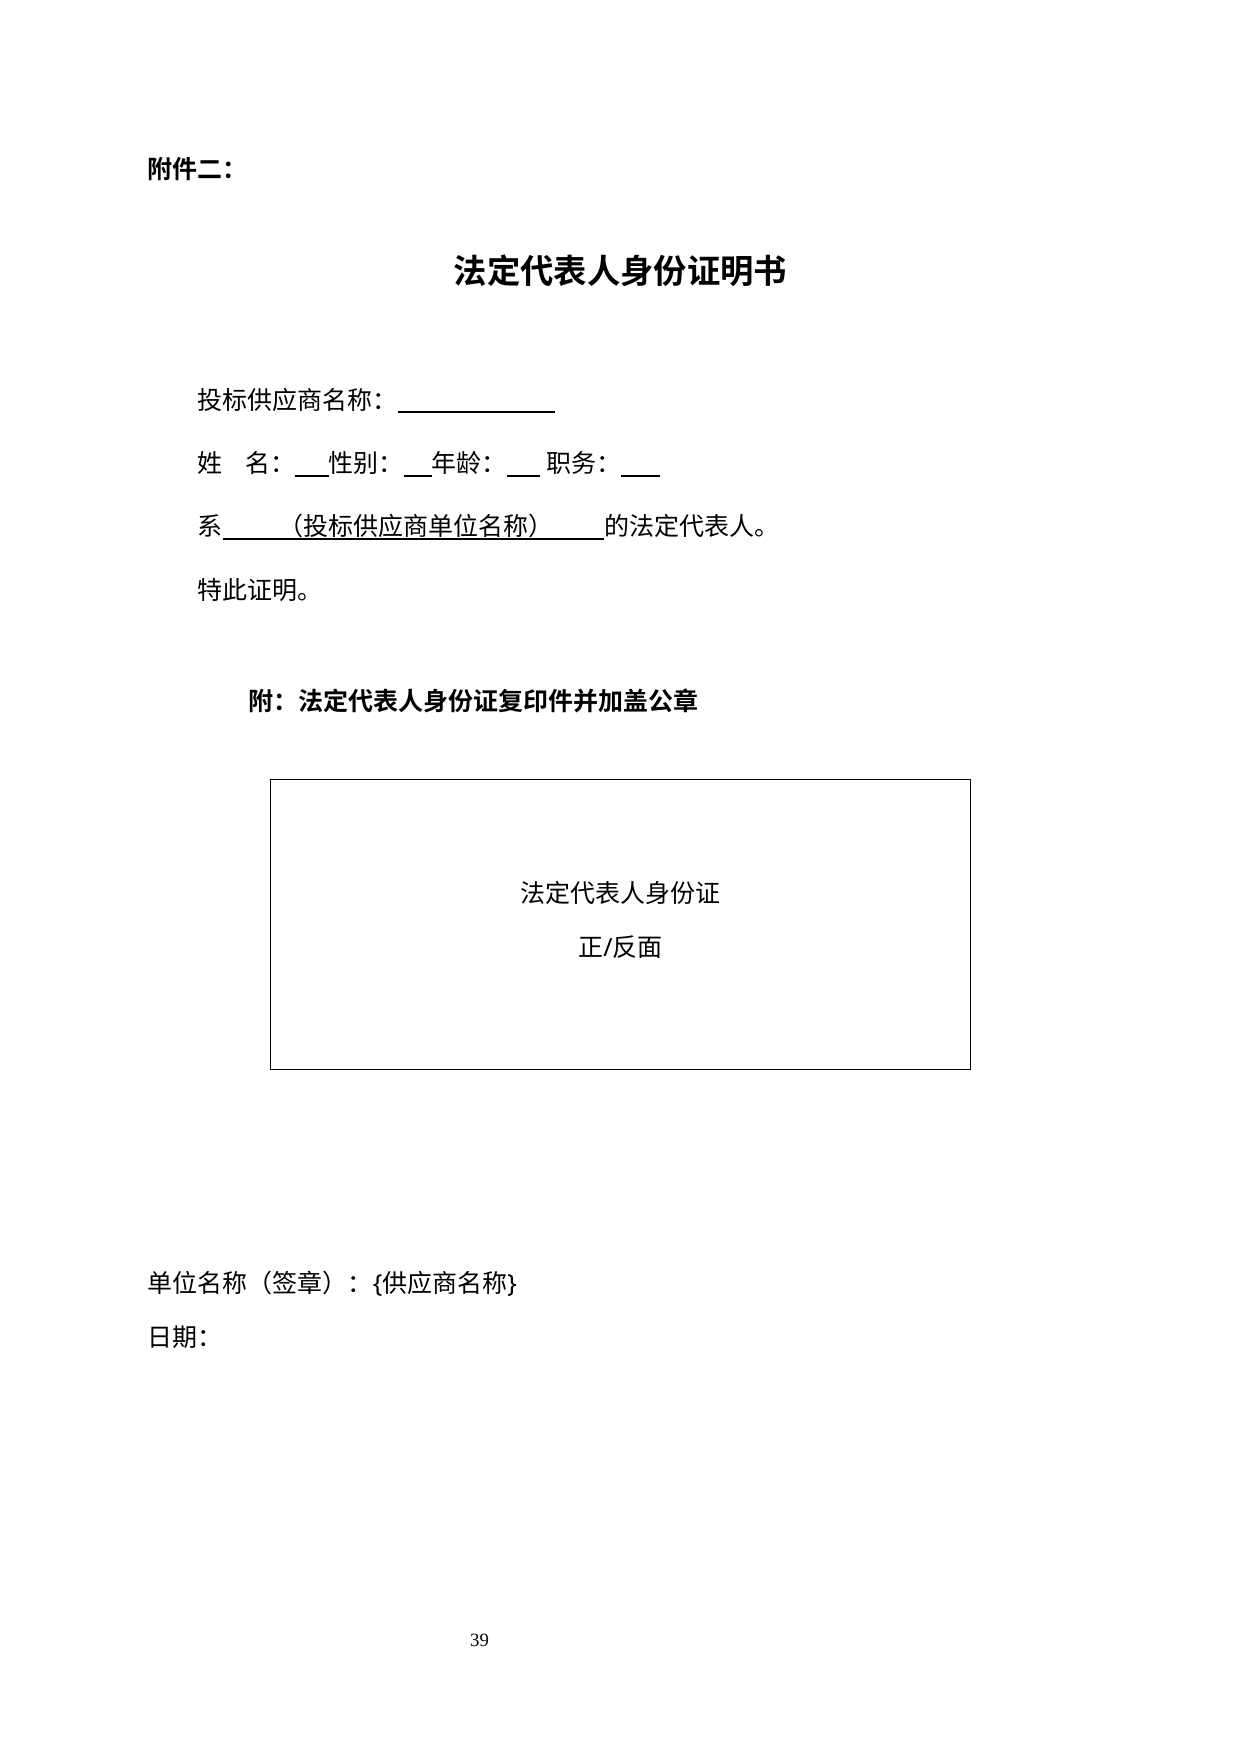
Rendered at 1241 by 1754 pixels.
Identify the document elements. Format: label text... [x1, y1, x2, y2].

text 附件二： [148, 150, 1093, 186]
table_header 法定代表人身份证 正/反面 [271, 780, 970, 1069]
text 特此证明。 [148, 570, 1093, 606]
text 日期： [148, 1317, 1093, 1354]
text 系 （投标供应商单位名称） 的法定代表人。 [148, 507, 1093, 543]
text 单位名称（签章）：{供应商名称} [148, 1263, 1093, 1299]
text 姓 名： 性别： 年龄： 职务： [148, 444, 1093, 480]
text 投标供应商名称： [148, 380, 1093, 417]
text 法定代表人身份证明书 [148, 245, 1093, 293]
text 附：法定代表人身份证复印件并加盖公章 [148, 681, 1093, 717]
